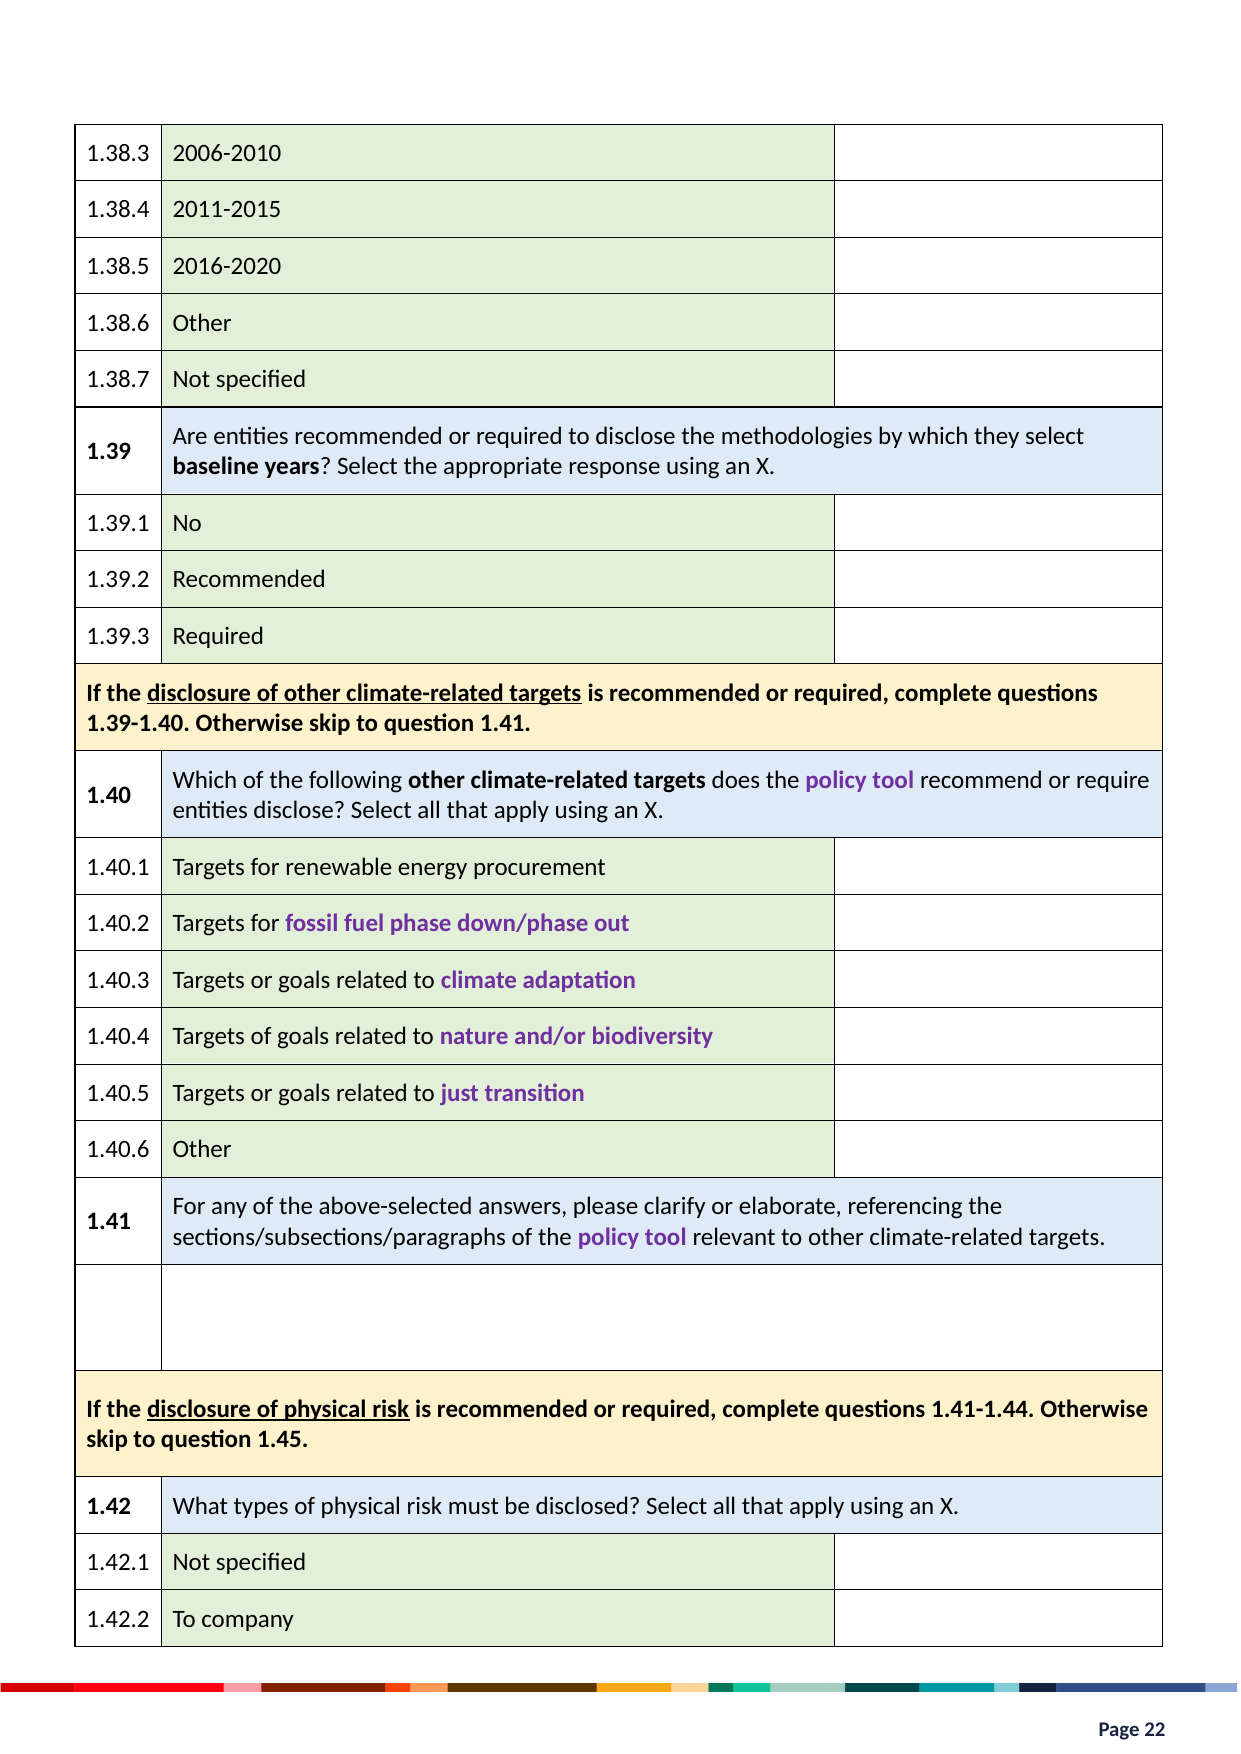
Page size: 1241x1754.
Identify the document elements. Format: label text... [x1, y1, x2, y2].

table_cell X [835, 1590, 1162, 1646]
table_cell 1.42.1 [76, 1534, 161, 1589]
table_cell 1.38.4 [76, 181, 161, 237]
table_cell [835, 181, 1162, 237]
table_cell [835, 125, 1162, 180]
table_cell What types of physical risk must be disclosed? Select all that apply using an X. [162, 1477, 1162, 1533]
table_cell 1.40.4 [76, 1008, 161, 1063]
table_cell [162, 1265, 1162, 1370]
table_cell 1.38.3 [76, 125, 161, 180]
table_cell [835, 951, 1162, 1007]
table_cell Required [162, 608, 834, 663]
table_cell If the disclosure of other climate-related targets is recommended or required, complete questions 1.39-1.40. Otherwise skip to question 1.41. [76, 664, 1162, 750]
table_cell 1.38.6 [76, 294, 161, 350]
picture [0, 1683, 1236, 1692]
table_cell [835, 1534, 1162, 1589]
table_cell [835, 1121, 1162, 1177]
table_cell [835, 1008, 1162, 1063]
table_cell 1.38.5 [76, 238, 161, 293]
table_cell Targets for renewable energy procurement [162, 838, 834, 894]
table_cell 1.39 [76, 408, 161, 493]
table_cell [835, 495, 1162, 550]
table_cell 1.40.5 [76, 1065, 161, 1120]
table_cell Are entities recommended or required to disclose the methodologies by which they select baseline years? Select the appropriate response using an X. [162, 408, 1162, 493]
table_cell 1.39.1 [76, 495, 161, 550]
table_cell 1.38.7 [76, 351, 161, 406]
table_cell Targets or goals related to just transition [162, 1065, 834, 1120]
table_cell If the disclosure of physical risk is recommended or required, complete questions 1.41-1.44. Otherwise skip to question 1.45. [76, 1371, 1162, 1476]
table_cell Targets for fossil fuel phase down/phase out [162, 895, 834, 950]
table_cell [835, 838, 1162, 894]
table_cell 1.42.2 [76, 1590, 161, 1646]
table_cell [835, 895, 1162, 950]
table_cell 1.40.3 [76, 951, 161, 1007]
table_cell [835, 551, 1162, 607]
table_cell 1.40.6 [76, 1121, 161, 1177]
table_cell To company [162, 1590, 834, 1646]
table_cell [835, 608, 1162, 663]
table_cell Targets of goals related to nature and/or biodiversity [162, 1008, 834, 1063]
table_cell Other [162, 294, 834, 350]
table_cell 1.39.2 [76, 551, 161, 607]
table_cell Not specified [162, 351, 834, 406]
table_cell 2006-2010 [162, 125, 834, 180]
table_cell No [162, 495, 834, 550]
table_cell Targets or goals related to climate adaptation [162, 951, 834, 1007]
table_cell 2016-2020 [162, 238, 834, 293]
table_cell Which of the following other climate-related targets does the policy tool recommend or require entities disclose? Select all that apply using an X. [162, 751, 1162, 837]
table_cell [835, 238, 1162, 293]
table_cell 1.40.1 [76, 838, 161, 894]
table_cell Other [162, 1121, 834, 1177]
table_cell 1.40.2 [76, 895, 161, 950]
table_cell [835, 1065, 1162, 1120]
table_cell 2011-2015 [162, 181, 834, 237]
table_cell Not specified [162, 1534, 834, 1589]
table_cell [835, 351, 1162, 406]
table_cell 1.42 [76, 1477, 161, 1533]
table_cell 1.40 [76, 751, 161, 837]
table_cell Recommended [162, 551, 834, 607]
table_cell 1.39.3 [76, 608, 161, 663]
table_cell [835, 294, 1162, 350]
table_cell For any of the above-selected answers, please clarify or elaborate, referencing the sections/subsections/paragraphs of the policy tool relevant to other climate-related targets. [162, 1178, 1162, 1264]
table_cell [76, 1265, 161, 1370]
table_cell 1.41 [76, 1178, 161, 1264]
